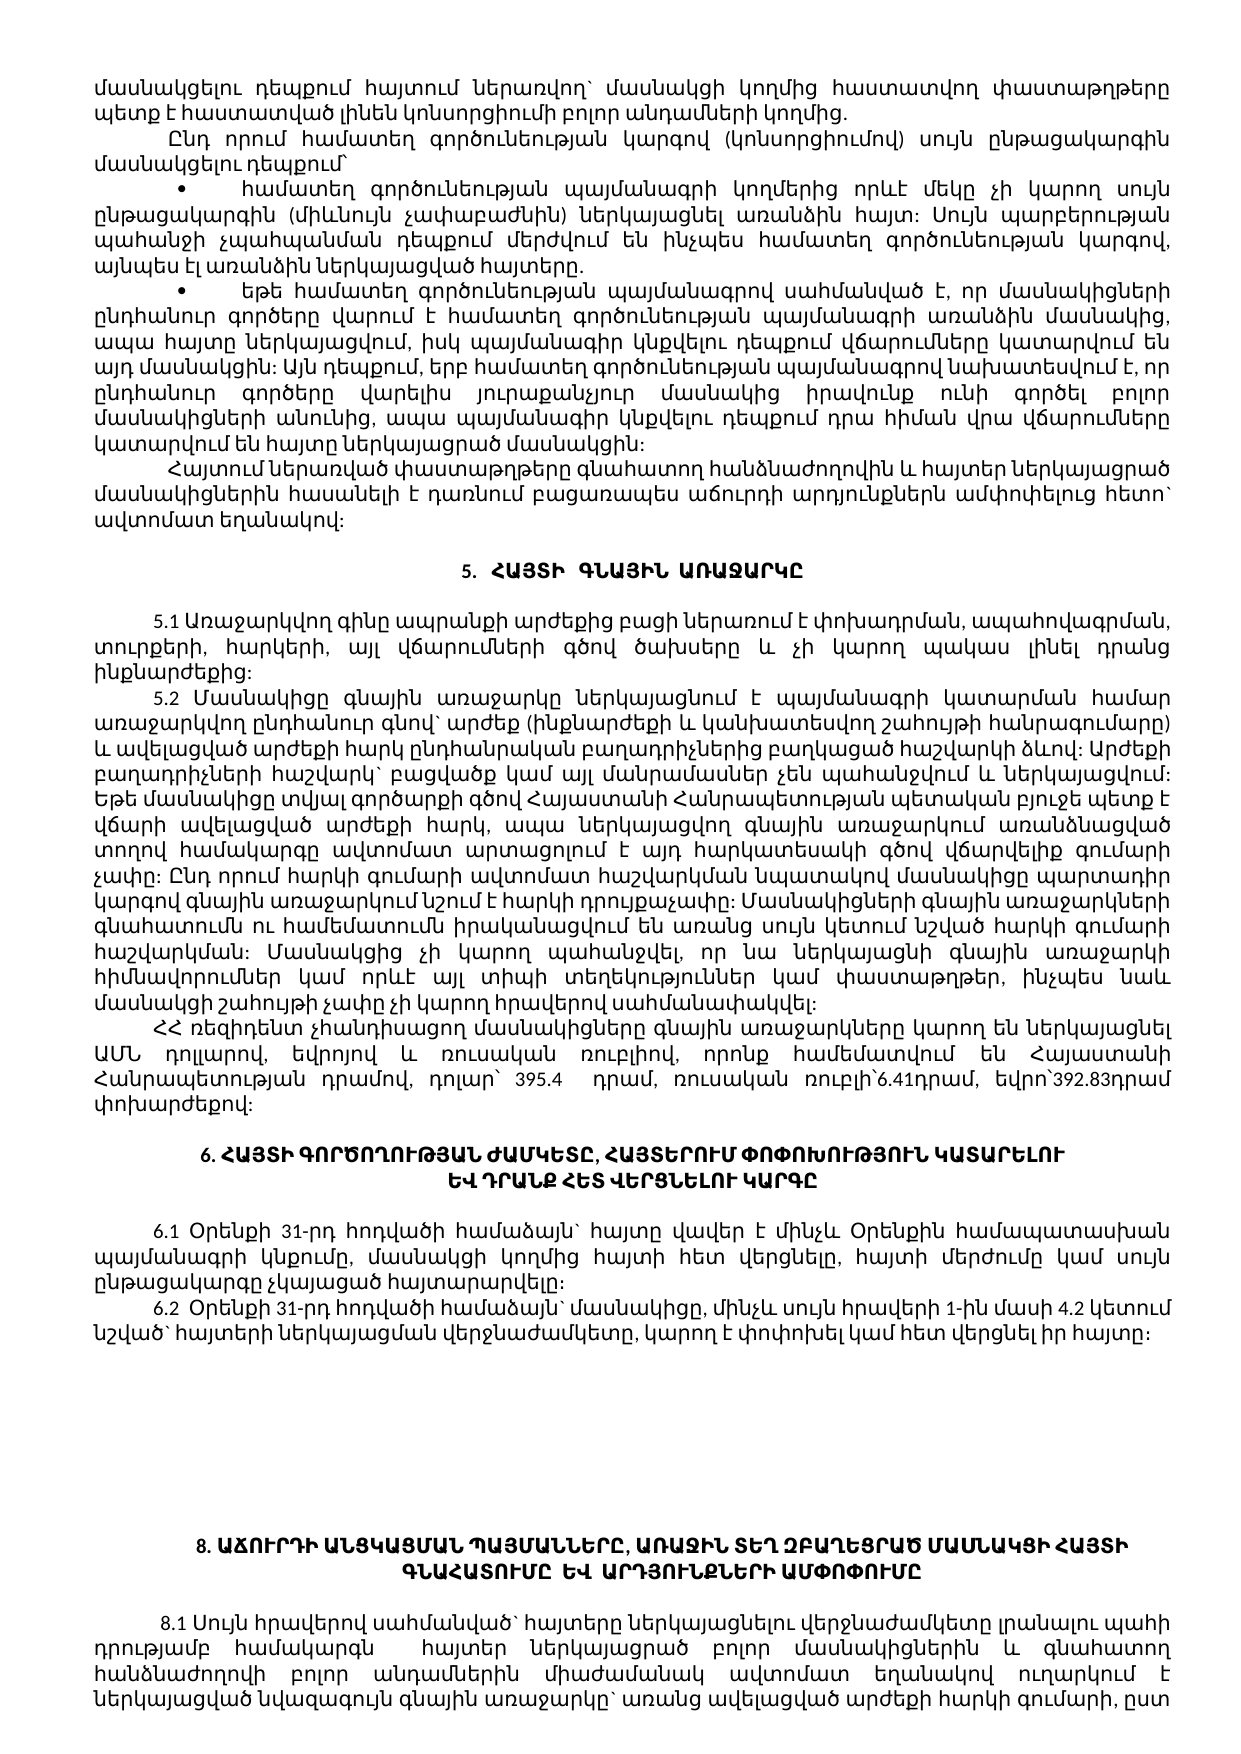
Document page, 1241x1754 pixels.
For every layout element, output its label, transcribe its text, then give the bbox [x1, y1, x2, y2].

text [94, 1610, 1171, 1712]
text Հայտում ներառված փաստաթղթերը գնահատող հանձնաժողովին և հայտեր ներկայացրած մասնակիցներին հասանելի է դառնում բացառապես աճուրդի արդյունքներն ամփոփելուց հետո` ավտոմատ եղանակով: [94, 456, 1171, 532]
text Ընդ որում համատեղ գործունեության կարգով (կոնսորցիումով) սույն ընթացակարգին մասնակցելու դեպքում՝ [94, 126, 1171, 177]
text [94, 75, 1171, 126]
text 6. ՀԱՅՏԻ ԳՈՐԾՈՂՈՒԹՅԱՆ ԺԱՄԿԵՏԸ, ՀԱՅՏԵՐՈՒՄ ՓՈՓՈԽՈՒԹՅՈՒՆ ԿԱՏԱՐԵԼՈՒ [94, 1142, 1171, 1168]
text 5.1 Առաջարկվող գինը ապրանքի արժեքից բացի ներառում է փոխադրման, ապահովագրման, տուրքերի, հարկերի, այլ վճարումների գծով ծախսերը և չի կարող պակաս լինել դրանց ինքնարժեքից: [94, 609, 1171, 685]
text 6.2 Օրենքի 31-րդ հոդվածի համաձայն` մասնակիցը, մինչև սույն հրավերի 1-ին մասի 4.2 կետում նշված` հայտերի ներկայացման վերջնաժամկետը, կարող է փոփոխել կամ հետ վերցնել իր հայտը։ [94, 1295, 1171, 1346]
list համատեղ գործունեության պայմանագրի կողմերից որևէ մեկը չի կարող սույն ընթացակարգին (միևնույն չափաբաժնին) ներկայացնել առանձին հայտ: Սույն պարբերության պահանջի չպահպանման դեպքում մերժվում են ինչպես համատեղ գործունեության կարգով, այնպես էլ առանձին ներկայացված հայտերը. [94, 177, 1171, 278]
text ԵՎ ԴՐԱՆՔ ՀԵՏ ՎԵՐՑՆԵԼՈՒ ԿԱՐԳԸ [94, 1168, 1171, 1193]
text 8. ԱՃՈՒՐԴԻ ԱՆՑԿԱՑՄԱՆ ՊԱՅՄԱՆՆԵՐԸ, ԱՌԱՋԻՆ ՏԵՂ ԶԲԱՂԵՑՐԱԾ ՄԱՍՆԱԿՑԻ ՀԱՅՏԻ [94, 1534, 1171, 1559]
text ԳՆԱՀԱՏՈՒՄԸ ԵՎ ԱՐԴՅՈՒՆՔՆԵՐԻ ԱՄՓՈՓՈՒՄԸ [94, 1559, 1171, 1584]
text ՀՀ ռեզիդենտ չհանդիսացող մասնակիցները գնային առաջարկները կարող են ներկայացնել ԱՄՆ դոլլարով, եվրոյով և ռուսական ռուբլիով, որոնք համեմատվում են Հայաստանի Հանրապետության դրամով, դոլար՝ 395.4 դրամ, ռուսական ռուբլի՝6.41դրամ, եվրո՝392.83դրամ փոխարժեքով: [94, 1015, 1171, 1117]
text 5.2 Մասնակիցը գնային առաջարկը ներկայացնում է պայմանագրի կատարման համար առաջարկվող ընդհանուր գնով` արժեք (ինքնարժեքի և կանխատեսվող շահույթի հանրագումարը) և ավելացված արժեքի հարկ ընդհանրական բաղադրիչներից բաղկացած հաշվարկի ձևով: Արժեքի բաղադրիչների հաշվարկ` բացվածք կամ այլ մանրամասներ չեն պահանջվում և ներկայացվում: Եթե մասնակիցը տվյալ գործարքի գծով Հայաստանի Հանրապետության պետական բյուջե պետք է վճարի ավելացված արժեքի հարկ, ապա ներկայացվող գնային առաջարկում առանձնացված տողով համակարգը ավտոմատ արտացոլում է այդ հարկատեսակի գծով վճարվելիք գումարի չափը: Ընդ որում հարկի գումարի ավտոմատ հաշվարկման նպատակով մասնակիցը պարտադիր կարգով գնային առաջարկում նշում է հարկի դրույքաչափը: Մասնակիցների գնային առաջարկների գնահատումն ու համեմատումն իրականացվում են առանց սույն կետում նշված հարկի գումարի հաշվարկման: Մասնակցից չի կարող պահանջվել, որ նա ներկայացնի գնային առաջարկի հիմնավորումներ կամ որևէ այլ տիպի տեղեկություններ կամ փաստաթղթեր, ինչպես նաև մասնակցի շահույթի չափը չի կարող հրավերով սահմանափակվել: [94, 685, 1171, 1015]
list եթե համատեղ գործունեության պայմանագրով սահմանված է, որ մասնակիցների ընդհանուր գործերը վարում է համատեղ գործունեության պայմանագրի առանձին մասնակից, ապա հայտը ներկայացվում, իսկ պայմանագիր կնքվելու դեպքում վճարումները կատարվում են այդ մասնակցին: Այն դեպքում, երբ համատեղ գործունեության պայմանագրով նախատեսվում է, որ ընդհանուր գործերը վարելիս յուրաքանչյուր մասնակից իրավունք ունի գործել բոլոր մասնակիցների անունից, ապա պայմանագիր կնքվելու դեպքում դրա հիման վրա վճարումները կատարվում են հայտը ներկայացրած մասնակցին: [94, 278, 1171, 456]
text 5. ՀԱՅՏԻ ԳՆԱՅԻՆ ԱՌԱՋԱՐԿԸ [94, 558, 1171, 583]
text 6.1 Օրենքի 31-րդ հոդվածի համաձայն` հայտը վավեր է մինչև Օրենքին համապատասխան պայմանագրի կնքումը, մասնակցի կողմից հայտի հետ վերցնելը, հայտի մերժումը կամ սույն ընթացակարգը չկայացած հայտարարվելը։ [94, 1219, 1171, 1295]
